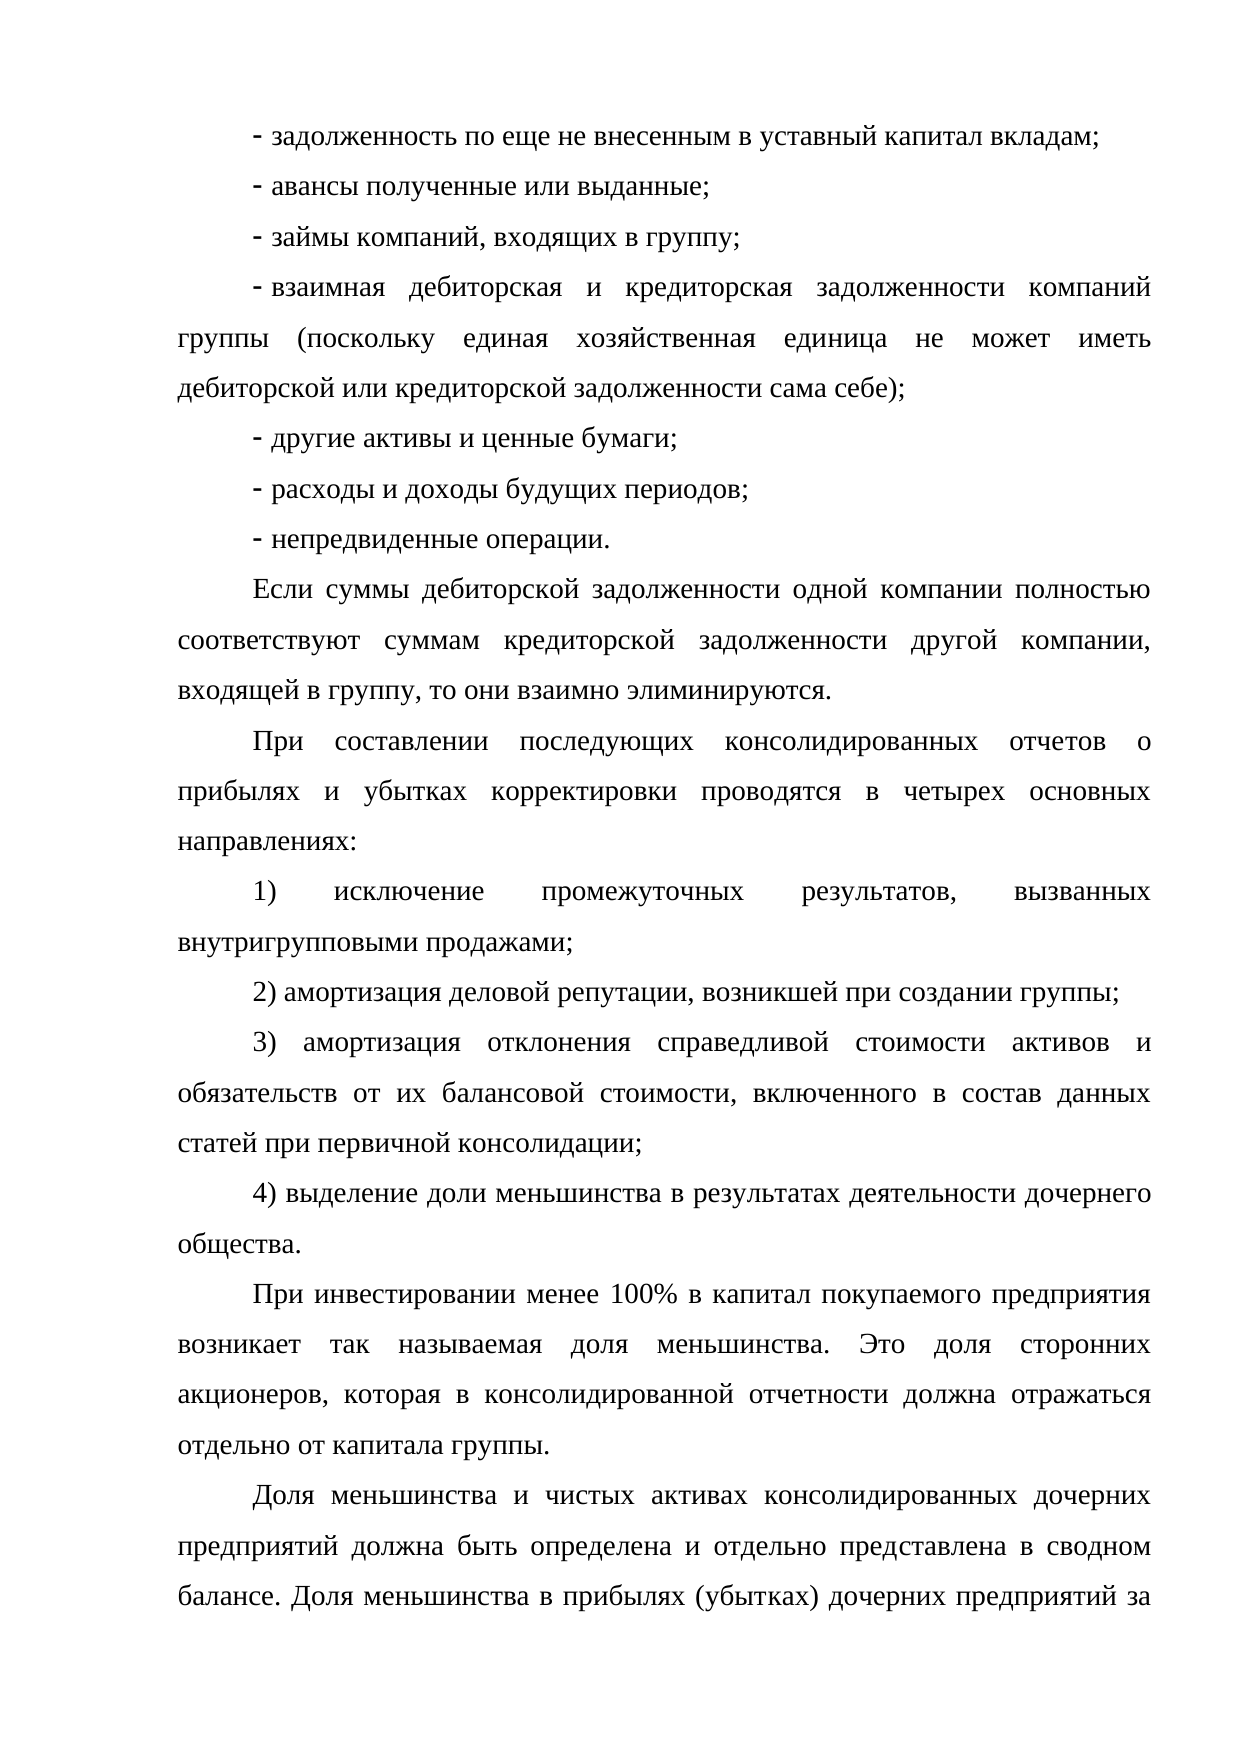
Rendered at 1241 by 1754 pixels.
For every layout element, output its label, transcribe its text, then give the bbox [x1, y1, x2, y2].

text Если суммы дебиторской задолженности одной компании полностью соответствуют суммам кредиторской задолженности другой компании, входящей в группу, то они взаимно элиминируются. [177, 572, 1152, 706]
text 3) амортизация отклонения справедливой стоимости активов и обязательств от их балансовой стоимости, включенного в состав данных статей при первичной консолидации; [177, 1024, 1152, 1159]
text 1) исключение промежуточных результатов, вызванных внутригрупповыми продажами; [177, 873, 1152, 957]
text При составлении последующих консолидированных отчетов о прибылях и убытках корректировки проводятся в четырех основных направлениях: [177, 723, 1152, 857]
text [177, 1477, 1152, 1611]
list непредвиденные операции. [177, 521, 1152, 555]
text 4) выделение доли меньшинства в результатах деятельности дочернего общества. [177, 1175, 1152, 1259]
list авансы полученные или выданные; [177, 168, 1152, 202]
list займы компаний, входящих в группу; [177, 219, 1152, 253]
list взаимная дебиторская и кредиторская задолженности компаний группы (поскольку единая хозяйственная единица не может иметь дебиторской или кредиторской задолженности сама себе); [177, 269, 1152, 404]
list задолженность по еще не внесенным в уставный капитал вкладам; [177, 118, 1152, 152]
list другие активы и ценные бумаги; [177, 420, 1152, 454]
text При инвестировании менее 100% в капитал покупаемого предприятия возникает так называемая доля меньшинства. Это доля сторонних акционеров, которая в консолидированной отчетности должна отражаться отдельно от капитала группы. [177, 1276, 1152, 1461]
text 2) амортизация деловой репутации, возникшей при создании группы; [177, 974, 1152, 1008]
list расходы и доходы будущих периодов; [177, 471, 1152, 504]
